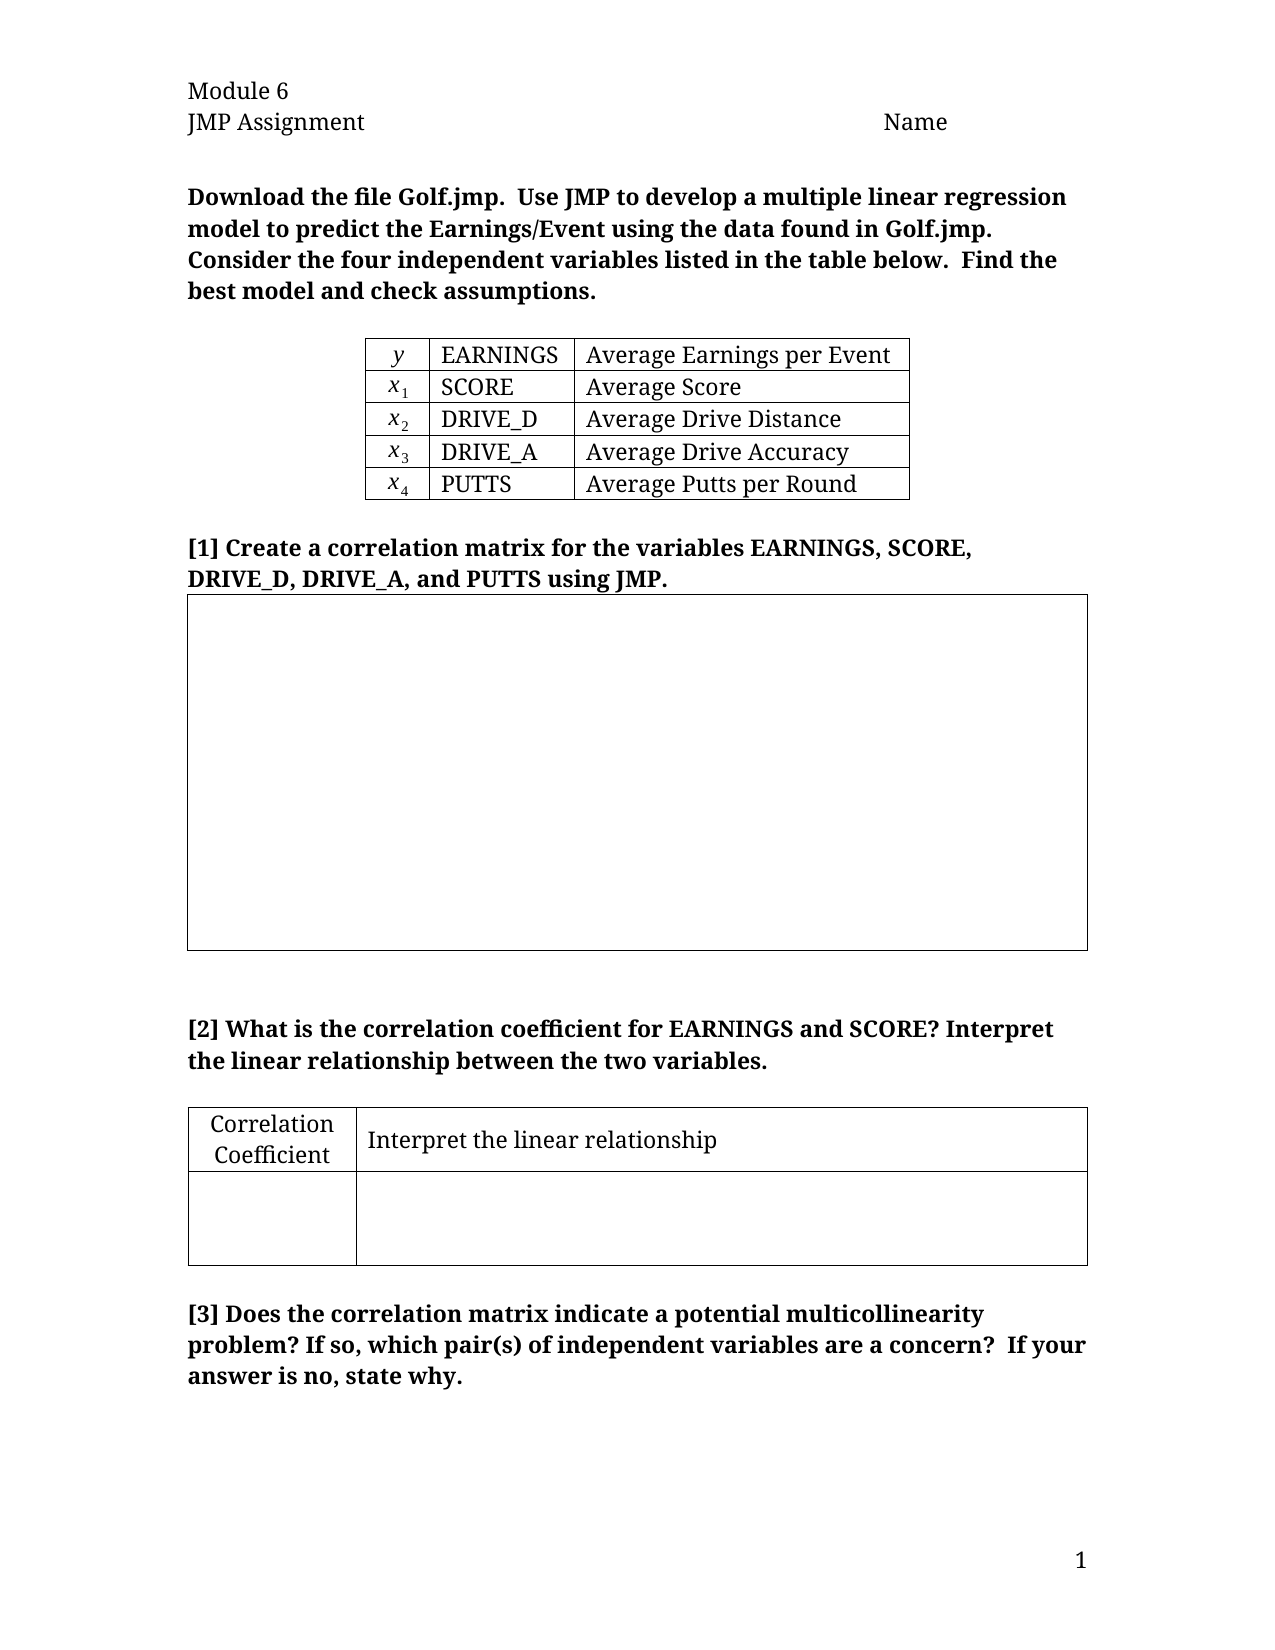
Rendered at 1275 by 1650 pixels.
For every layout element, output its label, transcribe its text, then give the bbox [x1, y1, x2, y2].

table_cell Average Drive Distance [575, 403, 909, 434]
table_cell PUTTS [430, 468, 574, 499]
table_cell [189, 1172, 356, 1265]
text [3] Does the correlation matrix indicate a potential multicollinearity problem? If so, which pair(s) of independent variables are a concern? If your answer is no, state why. [187, 1298, 1087, 1391]
table_cell DRIVE_D [430, 403, 574, 434]
table_cell [366, 403, 429, 434]
table_header [366, 339, 429, 370]
table_cell Average Score [575, 371, 909, 402]
text Download the file Golf.jmp. Use JMP to develop a multiple linear regression model to predict the Earnings/Event using the data found in Golf.jmp. Consider the four independent variables listed in the table below. Find the best model and check assumptions. [187, 181, 1087, 306]
table_header EARNINGS [430, 339, 574, 370]
table_cell DRIVE_A [430, 436, 574, 467]
table_cell Average Putts per Round [575, 468, 909, 499]
table_header [188, 595, 1087, 950]
table_header Correlation Coefficient [189, 1108, 356, 1171]
table_cell [366, 436, 429, 467]
table_cell Average Drive Accuracy [575, 436, 909, 467]
text [1] Create a correlation matrix for the variables EARNINGS, SCORE, DRIVE_D, DRIVE_A, and PUTTS using JMP. [187, 532, 1087, 594]
table_cell SCORE [430, 371, 574, 402]
table_cell [366, 371, 429, 402]
table_cell [357, 1172, 1087, 1265]
table_cell [366, 468, 429, 499]
table_header Average Earnings per Event [575, 339, 909, 370]
table_header Interpret the linear relationship [357, 1108, 1087, 1171]
text [2] What is the correlation coefficient for EARNINGS and SCORE? Interpret the linear relationship between the two variables. [187, 1013, 1087, 1076]
